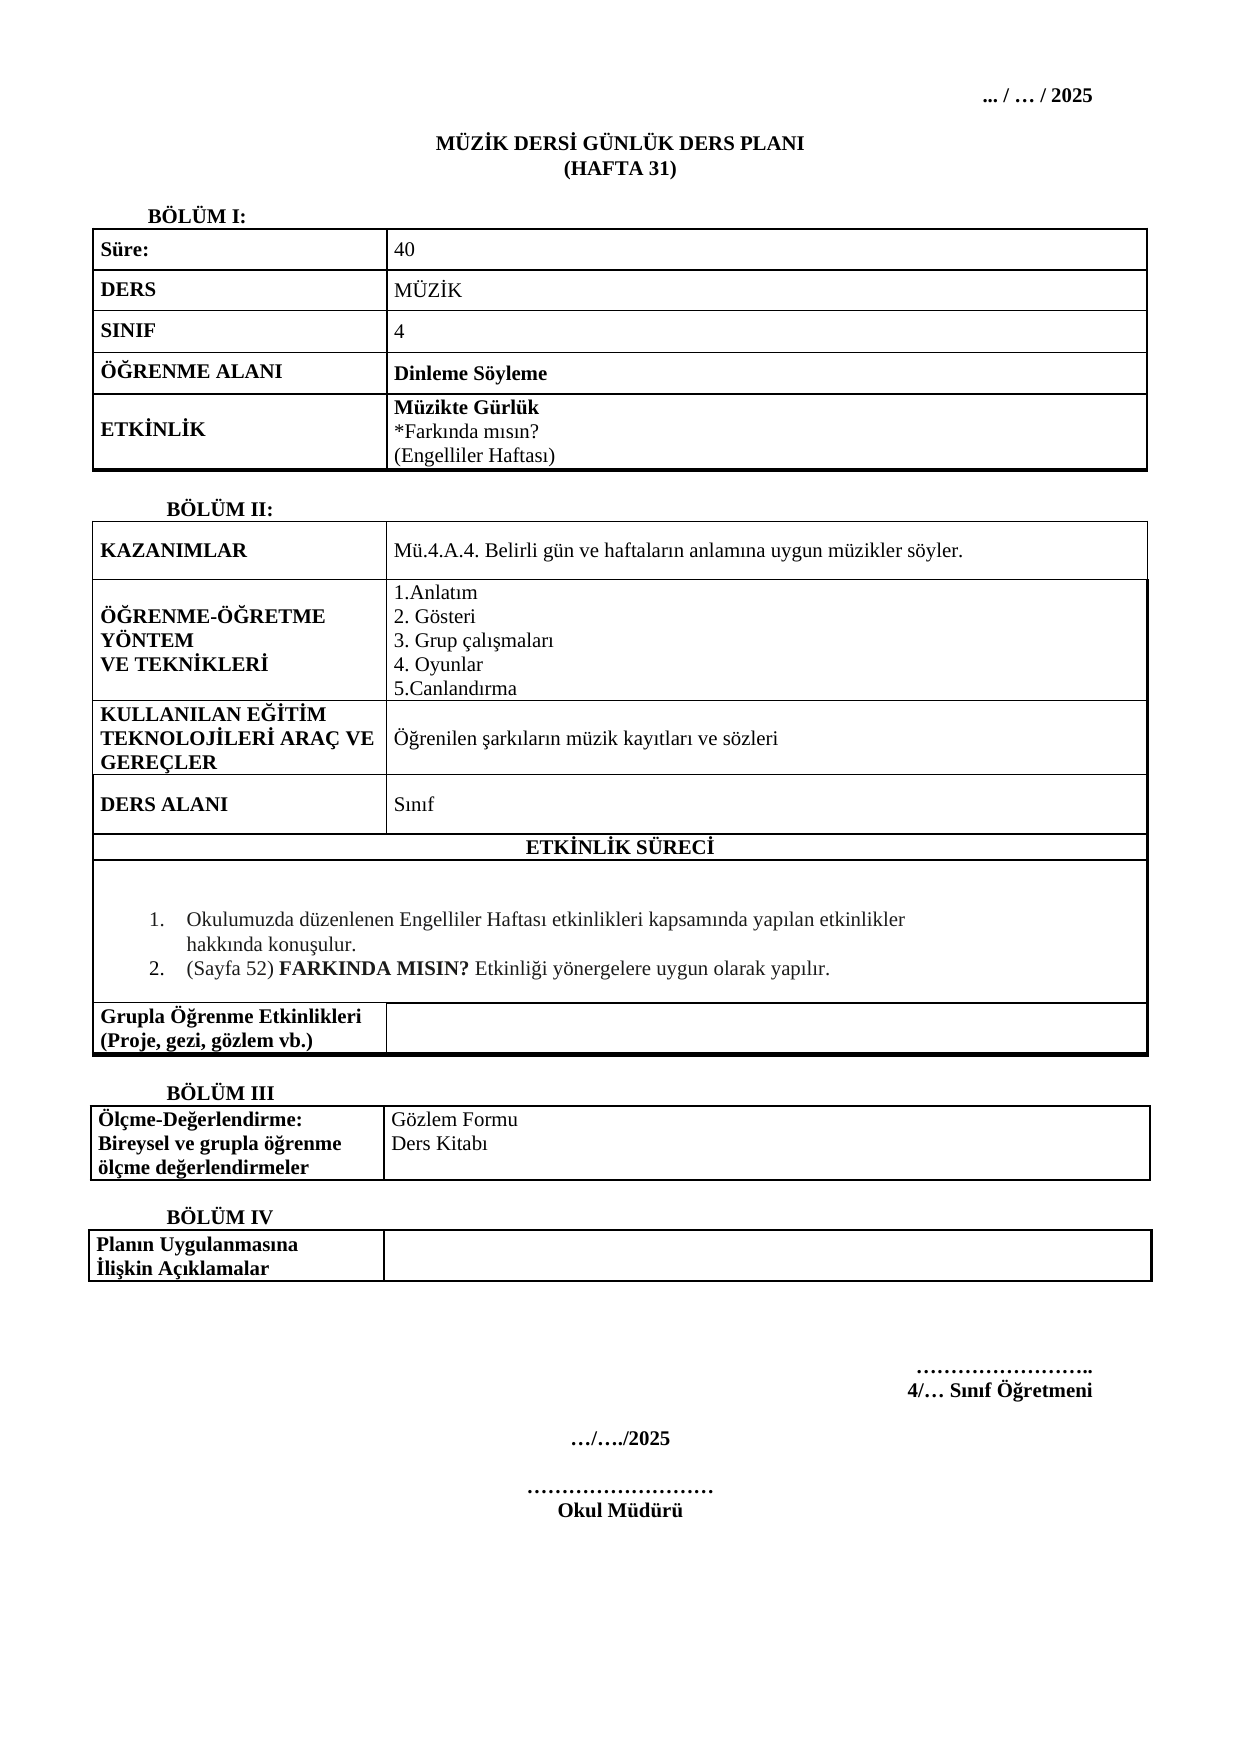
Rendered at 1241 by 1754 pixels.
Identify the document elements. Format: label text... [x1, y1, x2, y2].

text Okul Müdürü [148, 1498, 1093, 1522]
text …/…./2025 [148, 1426, 1093, 1450]
text …………………….. [148, 1354, 1093, 1378]
text BÖLÜM I: [148, 203, 1093, 228]
text ... / … / 2025 [148, 83, 1093, 107]
table_cell Öğrenilen şarkıların müzik kayıtları ve sözleri [387, 701, 1146, 774]
table_cell [387, 1004, 1146, 1052]
subtitle BÖLÜM III [148, 1081, 1093, 1105]
table_cell 4 [388, 311, 1146, 352]
table_cell Grupla Öğrenme Etkinlikleri (Proje, gezi, gözlem vb.) [94, 1003, 386, 1052]
table_header Mü.4.A.4. Belirli gün ve haftaların anlamına uygun müzikler söyler. [387, 522, 1147, 579]
text MÜZİK DERSİ GÜNLÜK DERS PLANI [148, 131, 1093, 155]
table_cell KULLANILAN EĞİTİM TEKNOLOJİLERİ ARAÇ VE GEREÇLER [93, 701, 386, 774]
table_cell ÖĞRENME-ÖĞRETME YÖNTEM VE TEKNİKLERİ [93, 580, 386, 700]
table_cell [94, 861, 1146, 1002]
table_cell ETKİNLİK SÜRECİ [94, 835, 1146, 859]
text ……………………… [148, 1474, 1093, 1498]
table_cell MÜZİK [388, 271, 1146, 310]
table_header Süre: [94, 230, 386, 269]
table_cell Sınıf [387, 775, 1146, 833]
text 4/… Sınıf Öğretmeni [148, 1378, 1093, 1402]
table_cell Dinleme Söyleme [388, 353, 1146, 393]
subtitle BÖLÜM IV [148, 1205, 1093, 1229]
table_cell DERS ALANI [94, 775, 386, 833]
table_cell SINIF [94, 311, 386, 352]
table_cell ETKİNLİK [94, 395, 386, 468]
table_header [385, 1231, 1150, 1279]
text BÖLÜM II: [148, 496, 1093, 521]
table_cell 1.Anlatım 2. Gösteri 3. Grup çalışmaları 4. Oyunlar 5.Canlandırma [387, 580, 1146, 700]
table_header Gözlem Formu Ders Kitabı [385, 1107, 1149, 1179]
table_header Planın Uygulanmasına İlişkin Açıklamalar [90, 1231, 383, 1279]
table_cell ÖĞRENME ALANI [94, 353, 386, 393]
text (HAFTA 31) [148, 155, 1093, 179]
table_cell DERS [94, 271, 386, 310]
table_header Ölçme-Değerlendirme: Bireysel ve grupla öğrenme ölçme değerlendirmeler [92, 1107, 383, 1179]
table_cell Müzikte Gürlük *Farkında mısın? (Engelliler Haftası) [388, 395, 1146, 468]
table_header KAZANIMLAR [93, 522, 386, 579]
table_header 40 [388, 230, 1146, 269]
